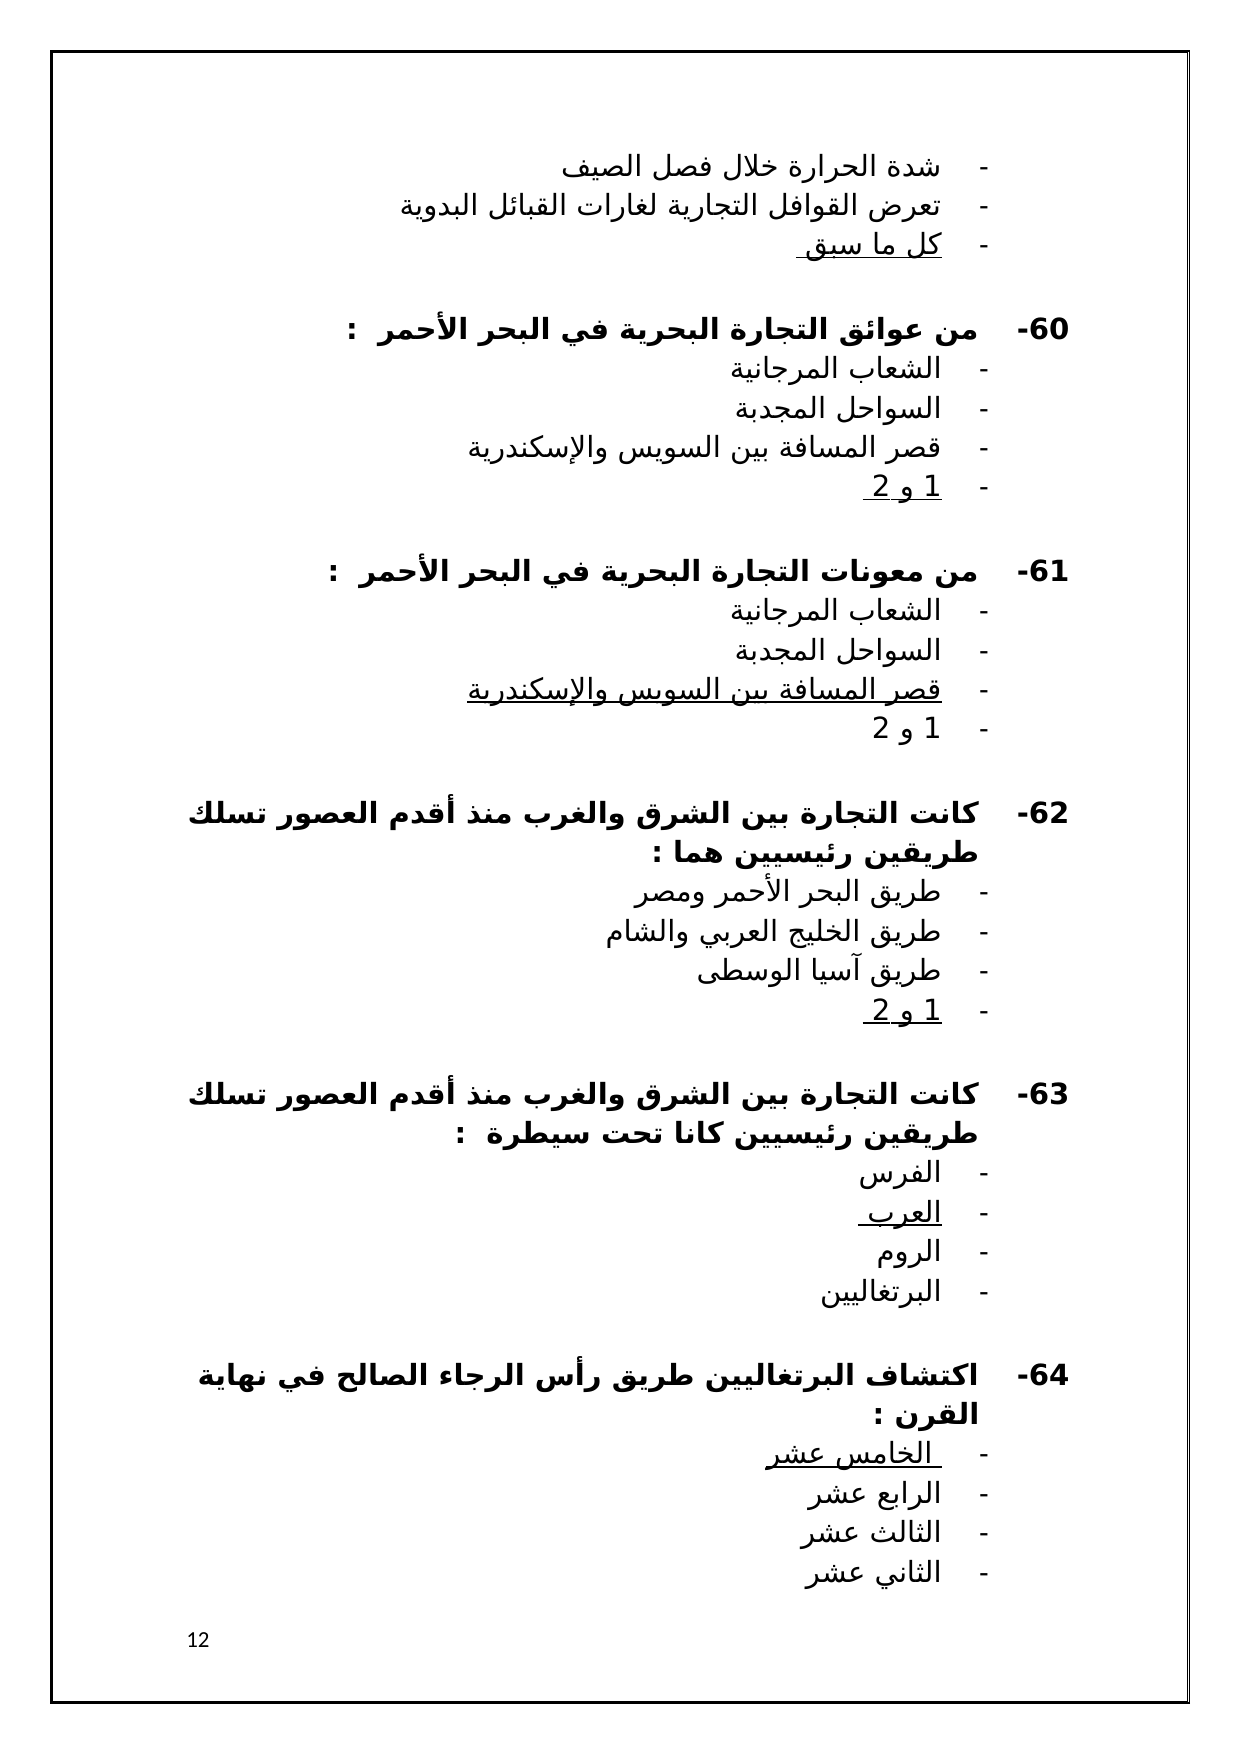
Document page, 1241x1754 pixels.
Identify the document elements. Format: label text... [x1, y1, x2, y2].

list اكتشاف البرتغاليين طريق رأس الرجاء الصالح في نهاية القرن : [186, 1358, 1017, 1431]
list 1 و 2 [186, 711, 979, 746]
list من عوائق التجارة البحرية في البحر الأحمر : [186, 312, 1017, 346]
list 1 و 2 [186, 992, 979, 1027]
list كانت التجارة بين الشرق والغرب منذ أقدم العصور تسلك طريقين رئيسيين هما : [186, 796, 1017, 869]
list العرب [186, 1195, 979, 1229]
list طريق آسيا الوسطى [186, 953, 979, 987]
list كل ما سبق [186, 227, 979, 262]
list الثاني عشر [186, 1554, 979, 1589]
list طريق البحر الأحمر ومصر [186, 874, 979, 909]
list شدة الحرارة خلال فصل الصيف [186, 148, 979, 183]
list طريق الخليج العربي والشام [186, 914, 979, 948]
list كانت التجارة بين الشرق والغرب منذ أقدم العصور تسلك طريقين رئيسيين كانا تحت سيطرة : [186, 1077, 1017, 1150]
list تعرض القوافل التجارية لغارات القبائل البدوية [186, 188, 979, 222]
list قصر المسافة بين السويس والإسكندرية [186, 430, 979, 464]
list من معونات التجارة البحرية في البحر الأحمر : [186, 554, 1017, 588]
list الخامس عشر [186, 1436, 979, 1471]
list السواحل المجدبة [186, 391, 979, 425]
list قصر المسافة بين السويس والإسكندرية [186, 672, 979, 706]
list الفرس [186, 1155, 979, 1190]
list السواحل المجدبة [186, 633, 979, 667]
list الروم [186, 1234, 979, 1268]
list الثالث عشر [186, 1515, 979, 1549]
list الرابع عشر [186, 1476, 979, 1510]
list البرتغاليين [186, 1273, 979, 1308]
list الشعاب المرجانية [186, 593, 979, 628]
list 1 و 2 [186, 469, 979, 504]
list الشعاب المرجانية [186, 351, 979, 386]
